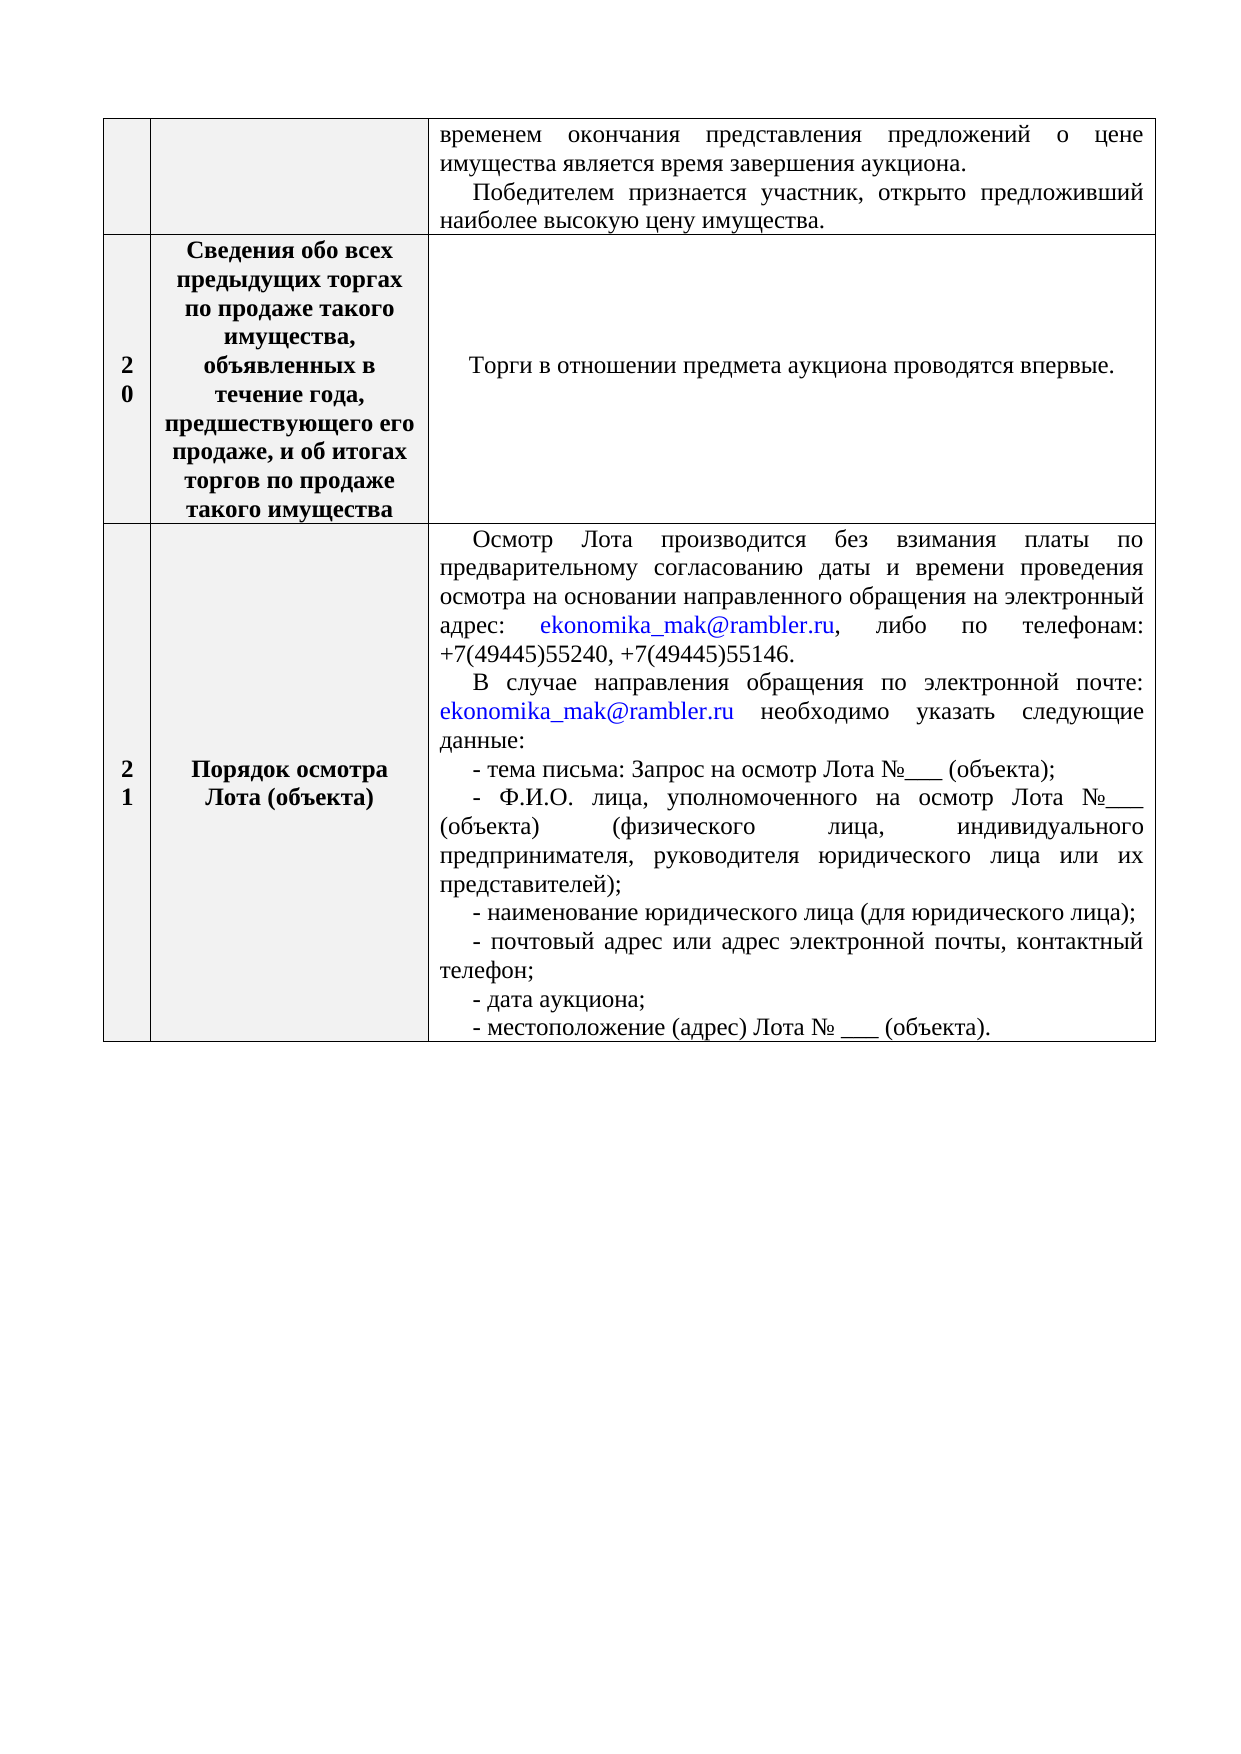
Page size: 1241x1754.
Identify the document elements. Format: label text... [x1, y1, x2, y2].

table_cell Сведения обо всех предыдущих торгах по продаже такого имущества, объявленных в течение года, предшествующего его продаже, и об итогах торгов по продаже такого имущества [151, 235, 428, 523]
table_cell Торги в отношении предмета аукциона проводятся впервые. [429, 235, 1155, 523]
table_cell 20 [104, 235, 150, 523]
table_cell 19 [104, 119, 150, 234]
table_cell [429, 119, 1155, 234]
table_cell 21 [104, 524, 150, 1041]
table_cell Порядок осмотра Лота (объекта) [151, 524, 428, 1041]
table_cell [151, 119, 428, 234]
table_cell Осмотр Лота производится без взимания платы по предварительному согласованию даты и времени проведения осмотра на основании направленного обращения на электронный адрес: ekonomika_mak@rambler.ru, либо по телефонам: +7(49445)55240, +7(49445)55146. В случае направления обращения по электронной почте: ekonomika_mak@rambler.ru необходимо указать следующие данные: - тема письма: Запрос на осмотр Лота №___ (объекта); - Ф.И.О. лица, уполномоченного на осмотр Лота №___ (объекта) (физического лица, индивидуального предпринимателя, руководителя юридического лица или их представителей); - наименование юридического лица (для юридического лица); - почтовый адрес или адрес электронной почты, контактный телефон; - дата аукциона; - местоположение (адрес) Лота № ___ (объекта). [429, 524, 1155, 1041]
